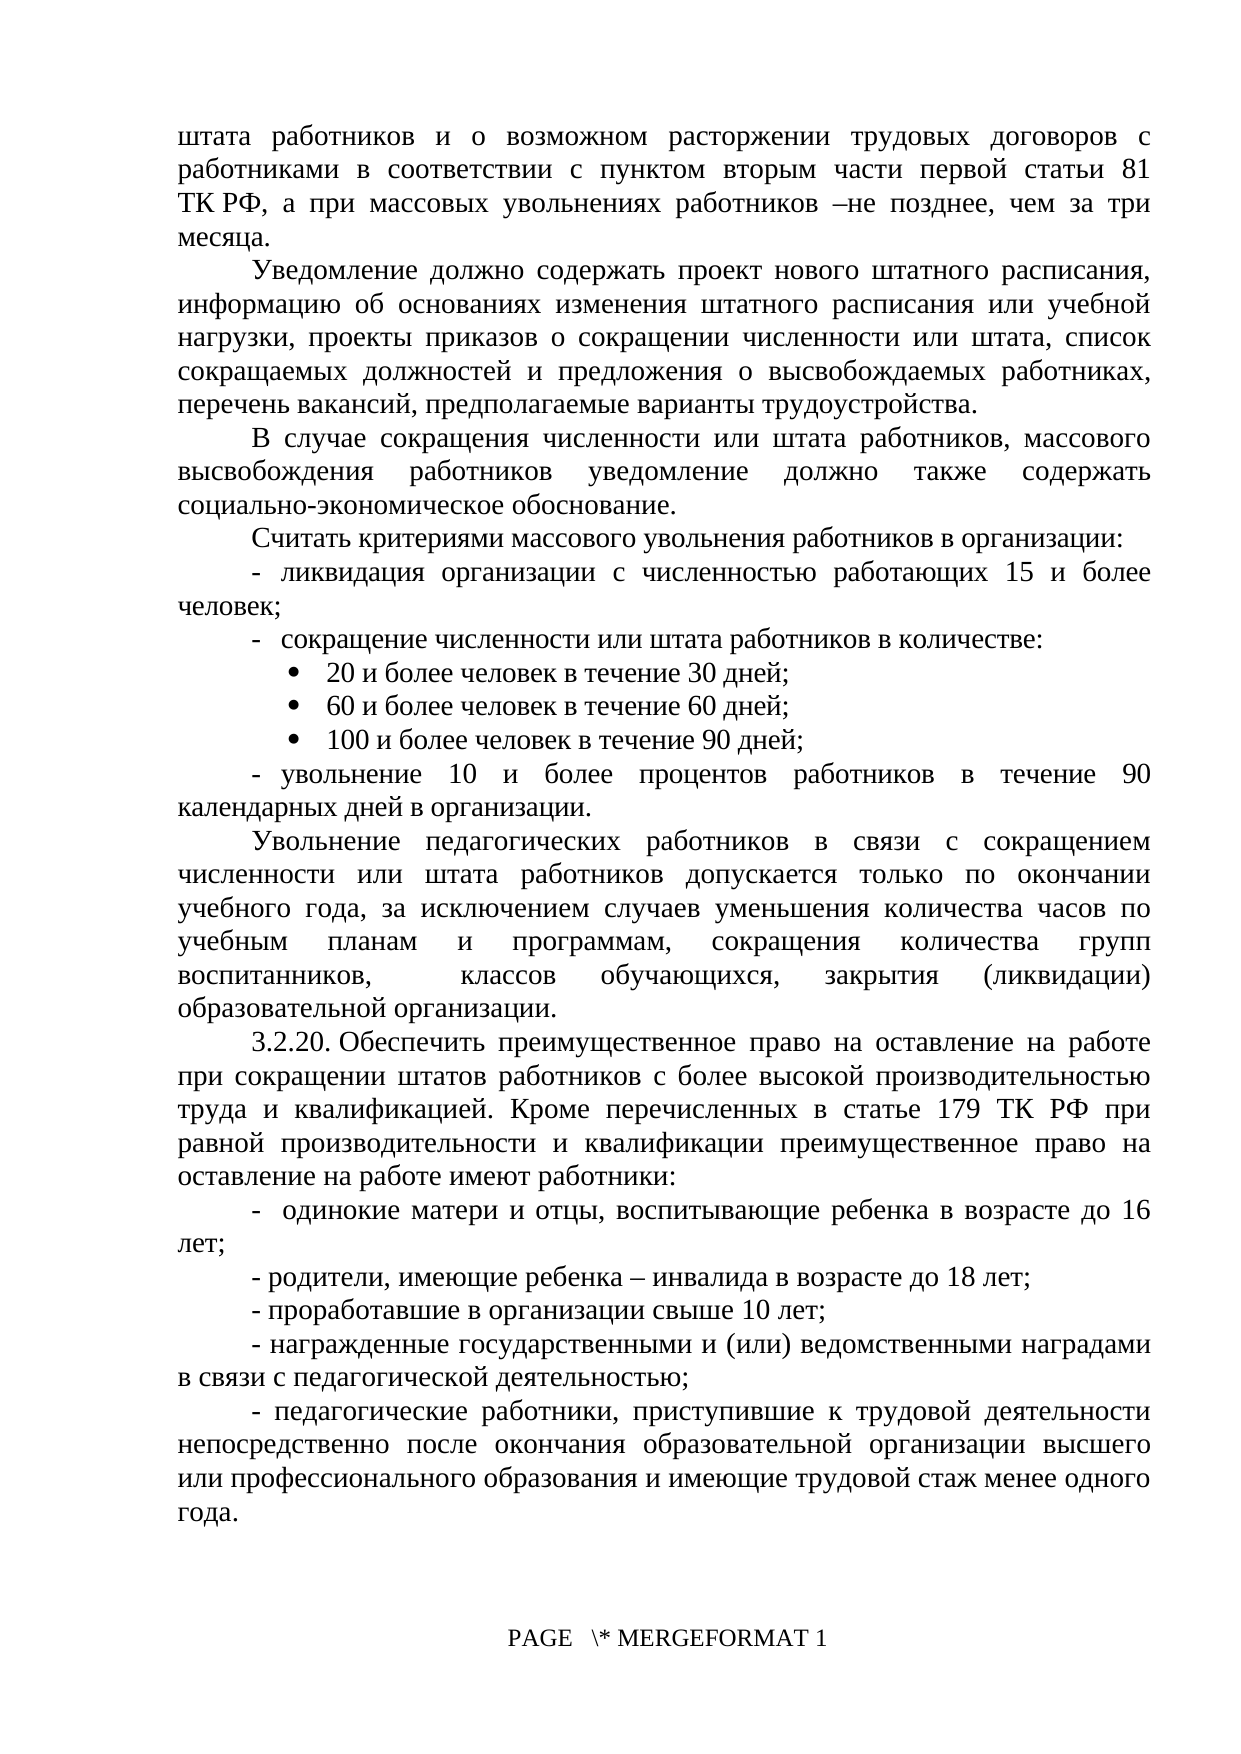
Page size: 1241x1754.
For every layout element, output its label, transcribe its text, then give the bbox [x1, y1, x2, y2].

list 60 и более человек в течение 60 дней; [288, 688, 1152, 722]
list увольнение 10 и более процентов работников в течение 90 календарных дней в организации. [177, 756, 1152, 823]
list сокращение численности или штата работников в количестве: [177, 621, 1152, 655]
text - родители, имеющие ребенка – инвалида в возрасте до 18 лет; [177, 1259, 1152, 1292]
list 100 и более человек в течение 90 дней; [288, 722, 1152, 756]
text В случае сокращения численности или штата работников, массового высвобождения работников уведомление должно также содержать социально-экономическое обоснование. [177, 420, 1152, 521]
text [177, 118, 1152, 252]
list 20 и более человек в течение 30 дней; [288, 655, 1152, 688]
text Считать критериями массового увольнения работников в организации: [177, 521, 1152, 554]
text Уведомление должно содержать проект нового штатного расписания, информацию об основаниях изменения штатного расписания или учебной нагрузки, проекты приказов о сокращении численности или штата, список сокращаемых должностей и предложения о высвобождаемых работниках, перечень вакансий, предполагаемые варианты трудоустройства. [177, 252, 1152, 420]
list ликвидация организации с численностью работающих 15 и более человек; [177, 554, 1152, 621]
text - одинокие матери и отцы, воспитывающие ребенка в возрасте до 16 лет; [177, 1192, 1152, 1259]
text - проработавшие в организации свыше 10 лет; [177, 1292, 1152, 1326]
text - награжденные государственными и (или) ведомственными наградами в связи с педагогической деятельностью; [177, 1326, 1152, 1393]
text 3.2.20. Обеспечить преимущественное право на оставление на работе при сокращении штатов работников с более высокой производительностью труда и квалификацией. Кроме перечисленных в статье 179 ТК РФ при равной производительности и квалификации преимущественное право на оставление на работе имеют работники: [177, 1024, 1152, 1192]
text - педагогические работники, приступившие к трудовой деятельности непосредственно после окончания образовательной организации высшего или профессионального образования и имеющие трудовой стаж менее одного года. [177, 1393, 1152, 1527]
text Увольнение педагогических работников в связи с сокращением численности или штата работников допускается только по окончании учебного года, за исключением случаев уменьшения количества часов по учебным планам и программам, сокращения количества групп воспитанников, классов обучающихся, закрытия (ликвидации) образовательной организации. [177, 823, 1152, 1024]
